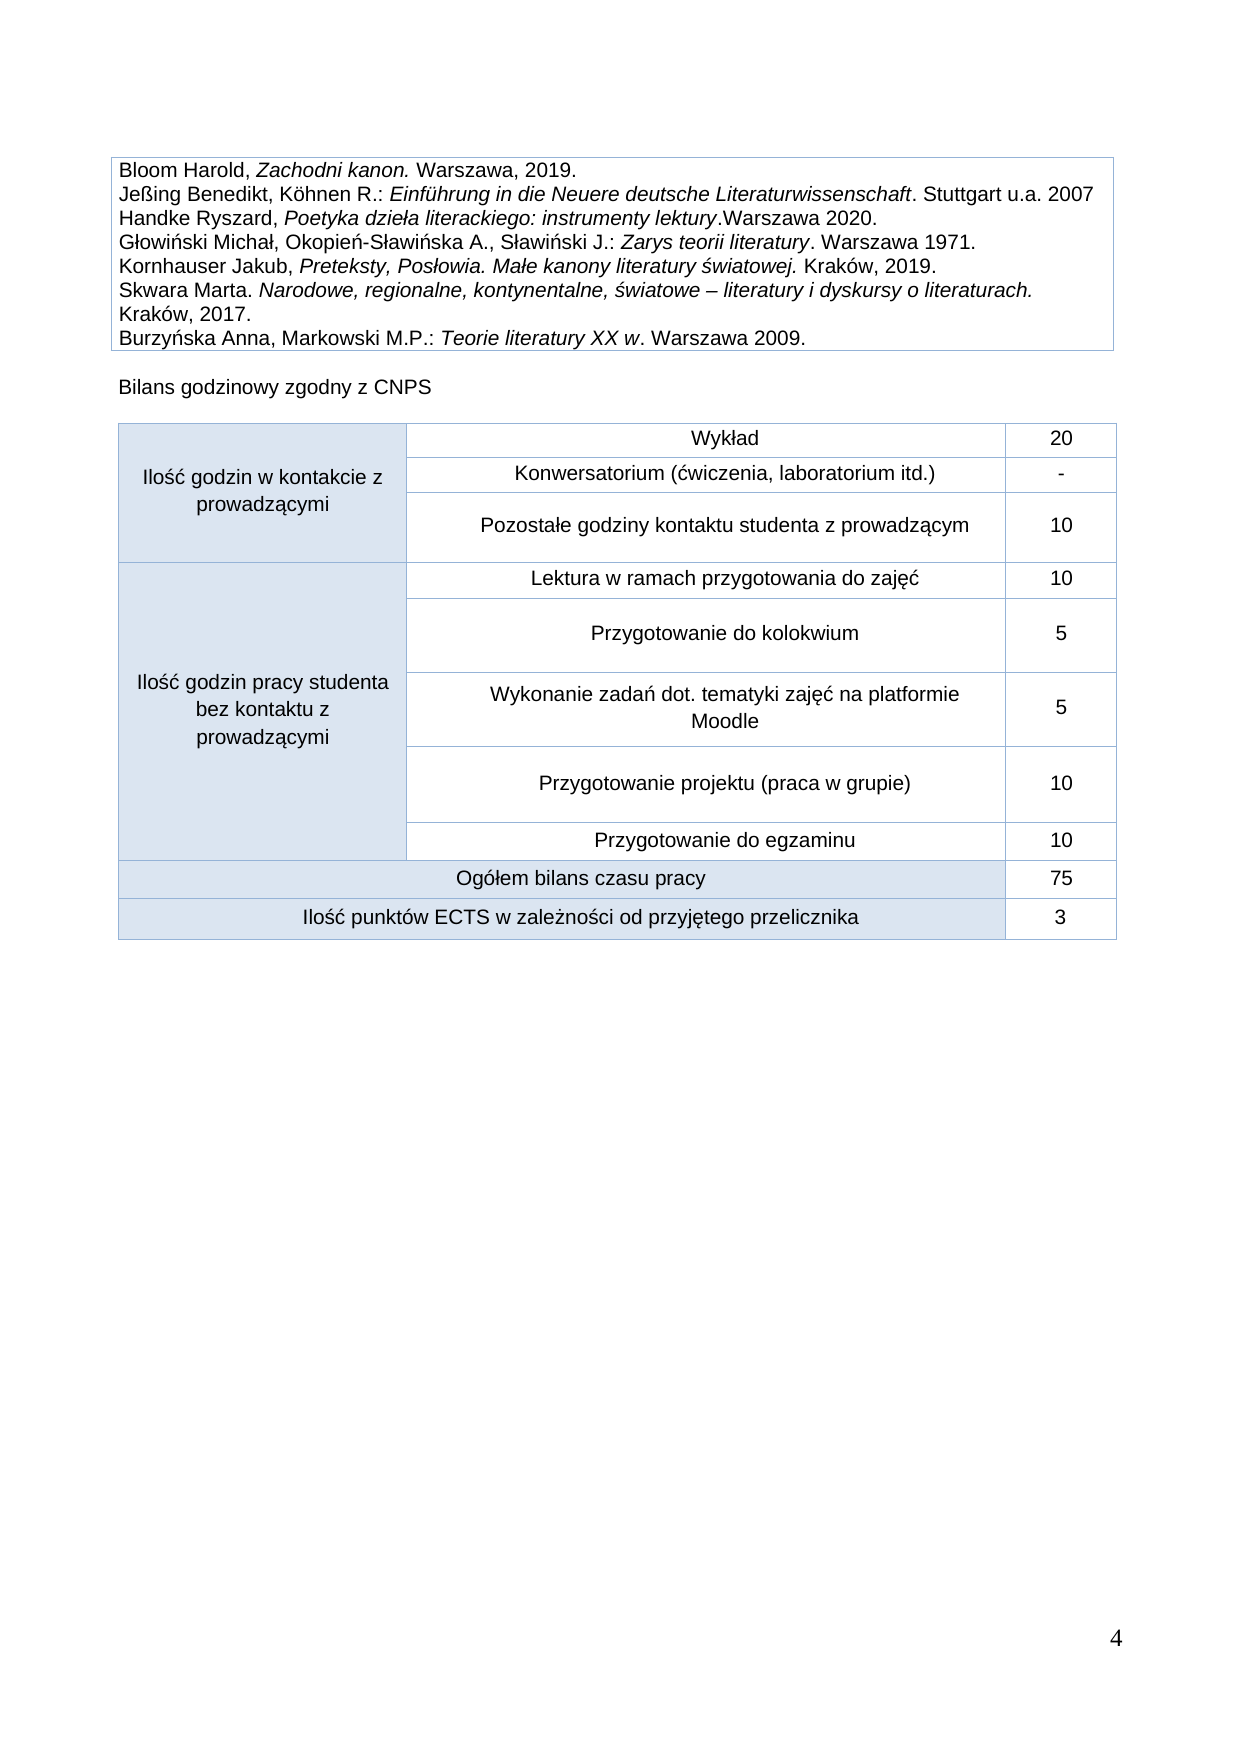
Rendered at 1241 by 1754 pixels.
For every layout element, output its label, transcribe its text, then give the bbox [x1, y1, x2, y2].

table_cell 75 [1006, 861, 1116, 898]
table_cell 10 [1006, 563, 1116, 598]
table_cell - [1006, 458, 1116, 492]
table_cell Lektura w ramach przygotowania do zajęć [407, 563, 1005, 598]
table_header Bloom Harold, Zachodni kanon. Warszawa, 2019. Jeßing Benedikt, Köhnen R.: Einführung in die Neuere deutsche Literaturwissenschaft. Stuttgart u.a. 2007 Handke Ryszard, Poetyka dzieła literackiego: instrumenty lektury.Warszawa 2020. Głowiński Michał, Okopień-Sławińska A., Sławiński J.: Zarys teorii literatury. Warszawa 1971. Kornhauser Jakub, Preteksty, Posłowia. Małe kanony literatury światowej. Kraków, 2019. Skwara Marta. Narodowe, regionalne, kontynentalne, światowe – literatury i dyskursy o literaturach. Kraków, 2017. Burzyńska Anna, Markowski M.P.: Teorie literatury XX w. Warszawa 2009. [112, 158, 1113, 349]
text Bilans godzinowy zgodny z CNPS [118, 374, 1122, 398]
table_cell Ilość godzin pracy studenta bez kontaktu z prowadzącymi [119, 563, 406, 860]
table_cell Ilość punktów ECTS w zależności od przyjętego przelicznika [119, 899, 1005, 939]
table_cell Pozostałe godziny kontaktu studenta z prowadzącym [407, 493, 1005, 562]
table_header 20 [1006, 424, 1116, 457]
table_cell Przygotowanie do kolokwium [407, 599, 1005, 672]
table_cell Przygotowanie do egzaminu [407, 823, 1005, 860]
table_cell 3 [1006, 899, 1116, 939]
table_cell 5 [1006, 673, 1116, 746]
table_cell Przygotowanie projektu (praca w grupie) [407, 747, 1005, 822]
table_cell 10 [1006, 823, 1116, 860]
table_header Wykład [407, 424, 1005, 457]
table_cell 5 [1006, 599, 1116, 672]
table_cell 10 [1006, 747, 1116, 822]
table_cell Konwersatorium (ćwiczenia, laboratorium itd.) [407, 458, 1005, 492]
table_cell Wykonanie zadań dot. tematyki zajęć na platformie Moodle [407, 673, 1005, 746]
table_cell 10 [1006, 493, 1116, 562]
table_cell Ogółem bilans czasu pracy [119, 861, 1005, 898]
table_header Ilość godzin w kontakcie z prowadzącymi [119, 424, 406, 562]
